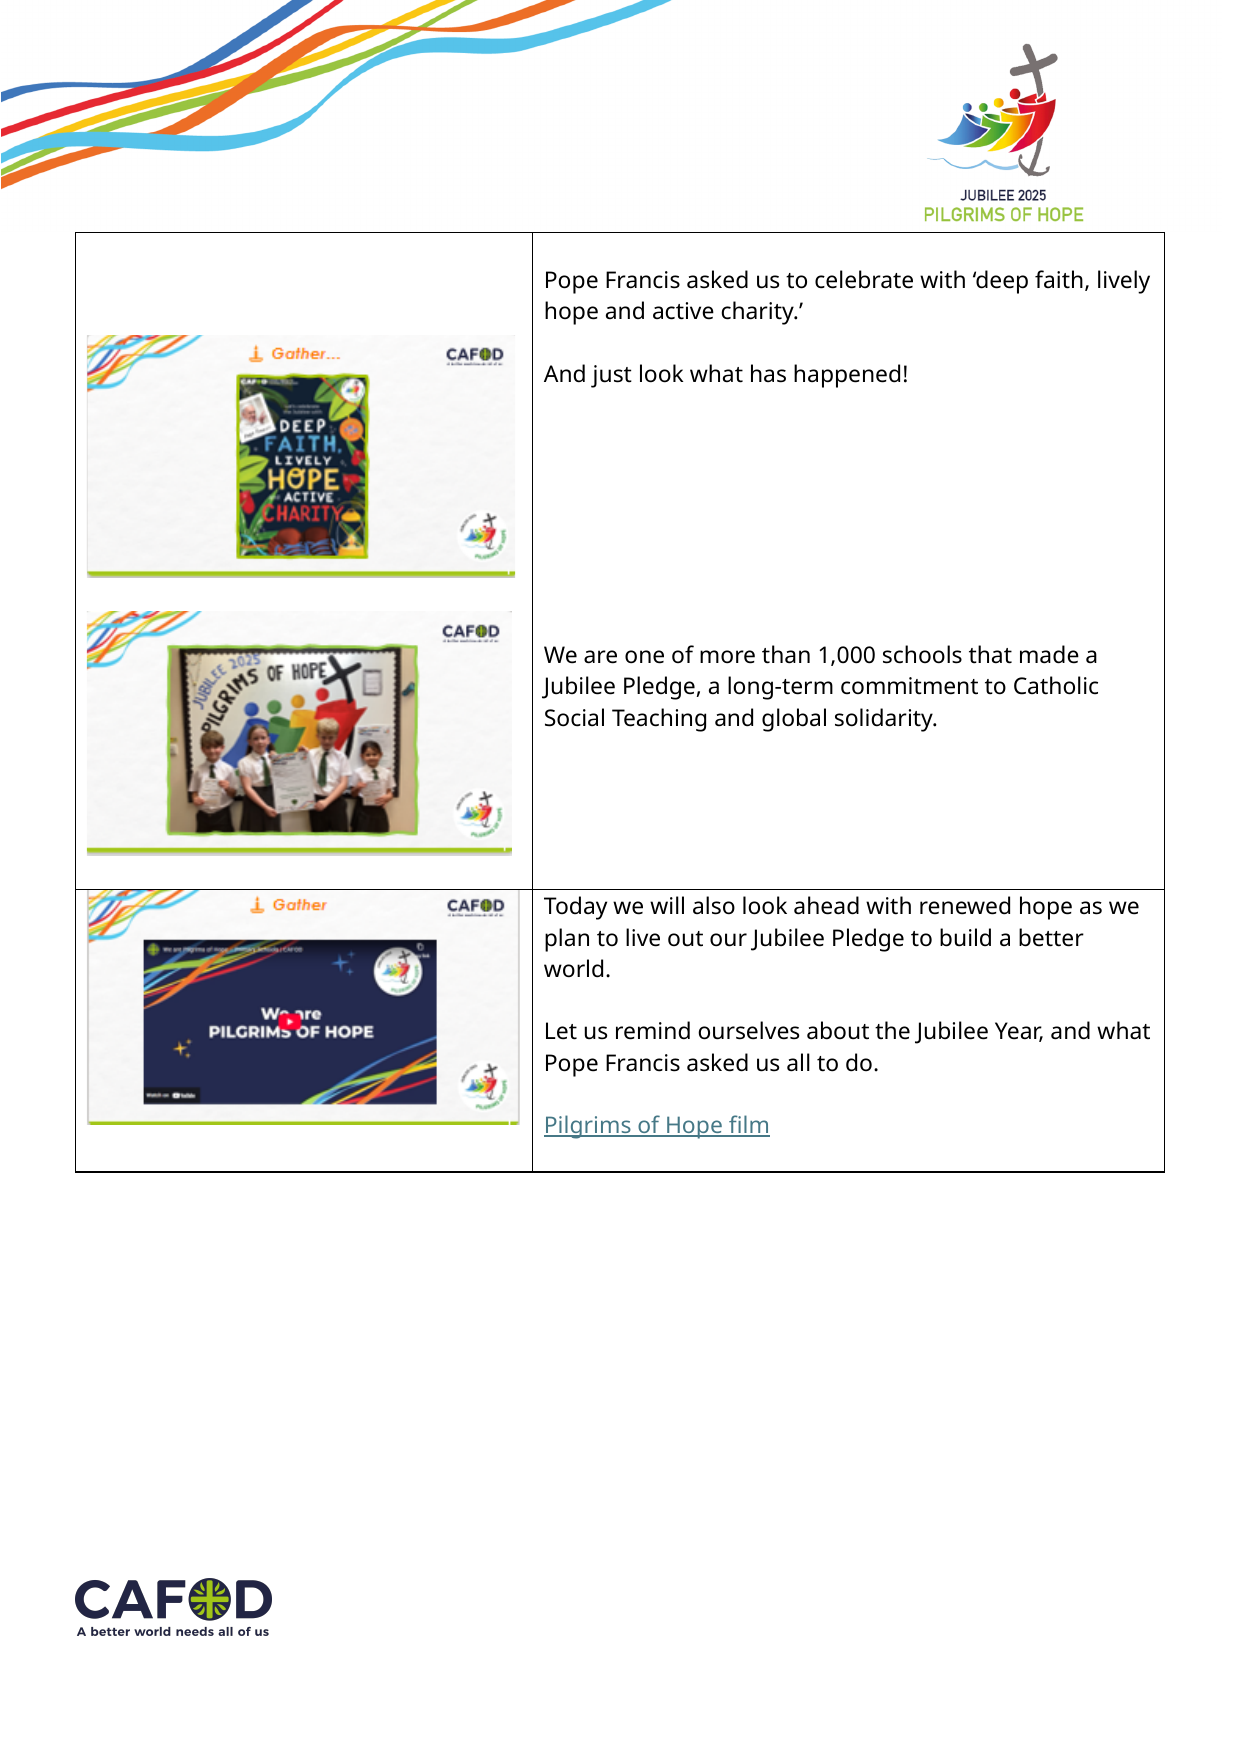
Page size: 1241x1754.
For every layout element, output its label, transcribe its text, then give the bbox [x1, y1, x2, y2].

picture [75, 1578, 272, 1636]
table_cell Today we will also look ahead with renewed hope as we plan to live out our Jubilee Pledge to build a better world. Let us remind ourselves about the Jubilee Year, and what Pope Francis asked us all to do. Pilgrims of Hope film [533, 890, 1164, 1171]
picture [86, 611, 512, 856]
table_cell [76, 233, 532, 889]
picture [86, 890, 520, 1125]
table_cell [76, 890, 532, 1171]
picture [86, 335, 515, 578]
picture [1, 0, 1223, 232]
